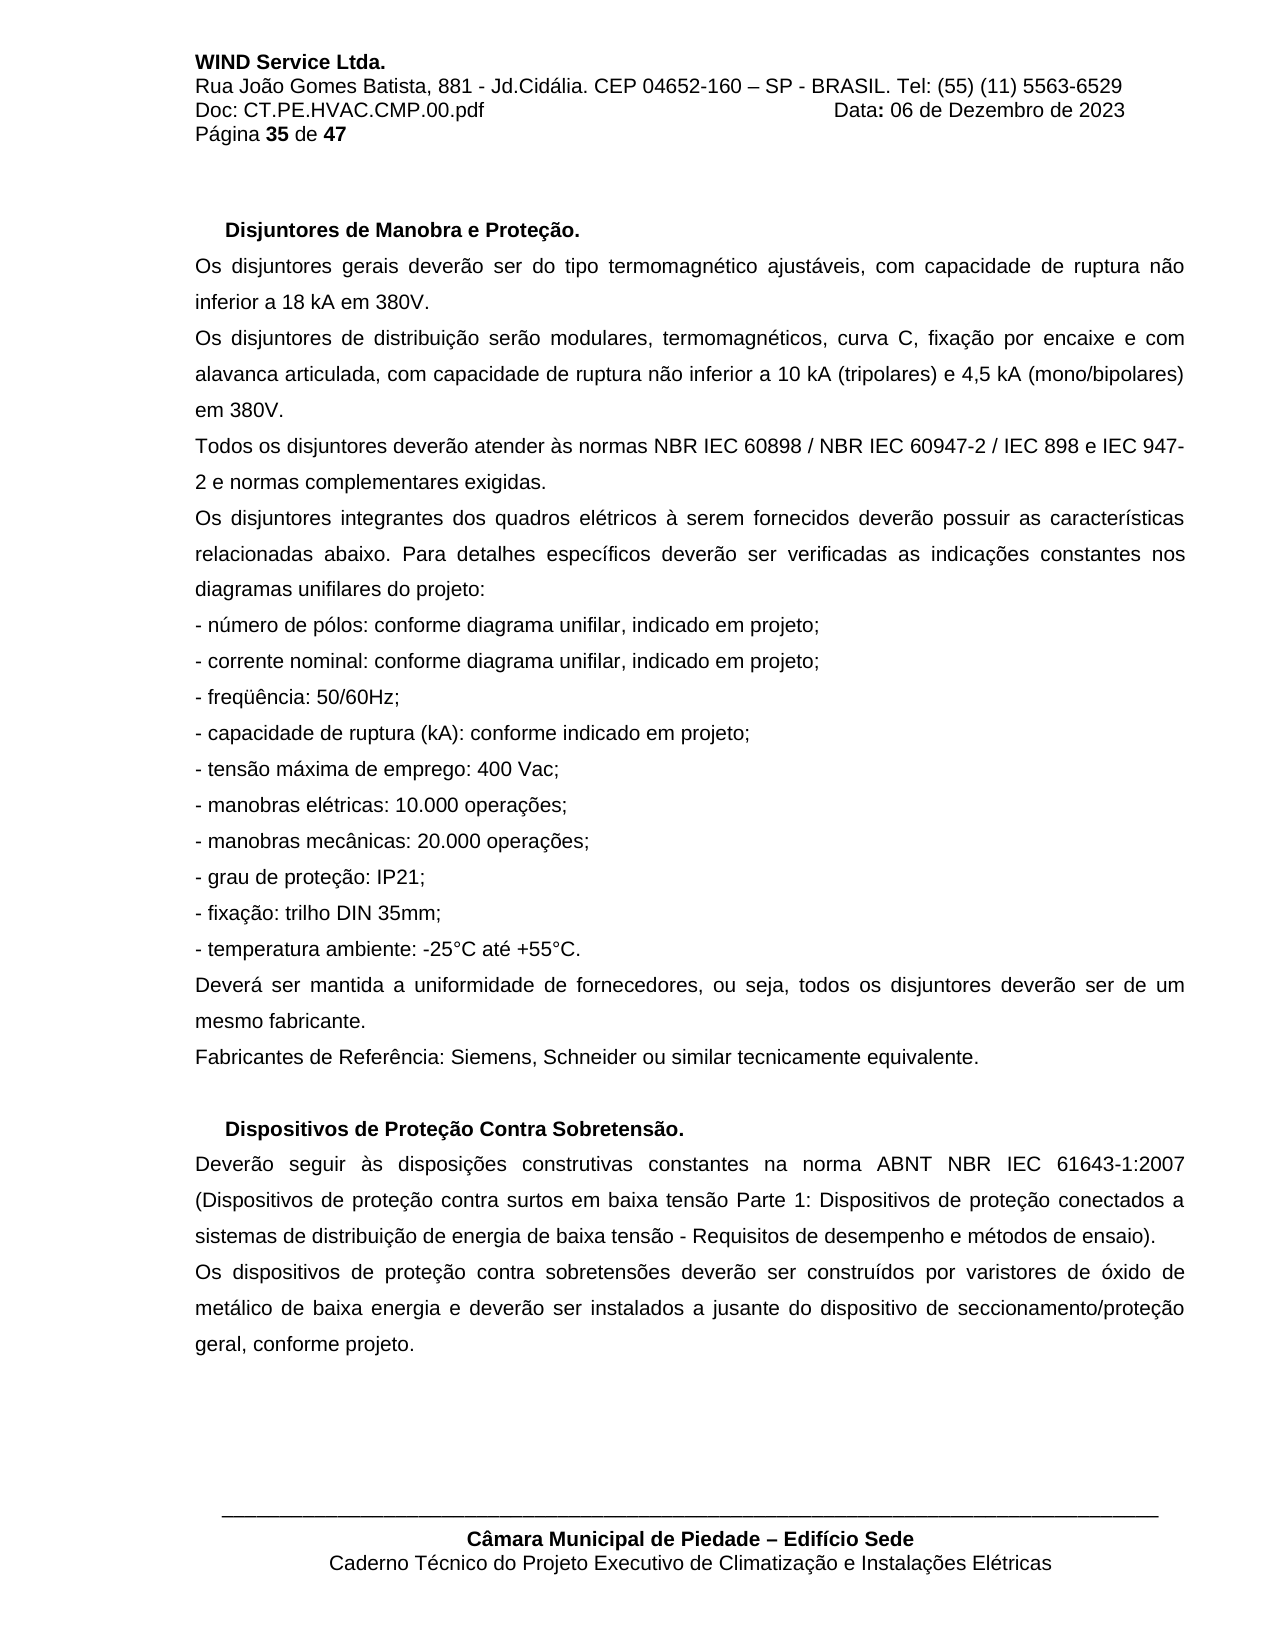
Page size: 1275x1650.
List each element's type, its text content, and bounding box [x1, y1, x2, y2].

text Todos os disjuntores deverão atender às normas NBR IEC 60898 / NBR IEC 60947-2 / IEC 898 e IEC 947-2 e normas complementares exigidas. [195, 433, 1186, 493]
text - grau de proteção: IP21; [195, 865, 1186, 889]
subtitle Disjuntores de Manobra e Proteção. [195, 218, 1186, 242]
text Deverão seguir às disposições construtivas constantes na norma ABNT NBR IEC 61643-1:2007 (Dispositivos de proteção contra surtos em baixa tensão Parte 1: Dispositivos de proteção conectados a sistemas de distribuição de energia de baixa tensão - Requisitos de desempenho e métodos de ensaio). [195, 1152, 1186, 1248]
text Os disjuntores integrantes dos quadros elétricos à serem fornecidos deverão possuir as características relacionadas abaixo. Para detalhes específicos deverão ser verificadas as indicações constantes nos diagramas unifilares do projeto: [195, 505, 1186, 601]
subtitle Dispositivos de Proteção Contra Sobretensão. [195, 1116, 1186, 1140]
text Deverá ser mantida a uniformidade de fornecedores, ou seja, todos os disjuntores deverão ser de um mesmo fabricante. [195, 973, 1186, 1032]
text - número de pólos: conforme diagrama unifilar, indicado em projeto; [195, 613, 1186, 637]
text - freqüência: 50/60Hz; [195, 685, 1186, 709]
text Os disjuntores de distribuição serão modulares, termomagnéticos, curva C, fixação por encaixe e com alavanca articulada, com capacidade de ruptura não inferior a 10 kA (tripolares) e 4,5 kA (mono/bipolares) em 380V. [195, 326, 1186, 422]
text Os disjuntores gerais deverão ser do tipo termomagnético ajustáveis, com capacidade de ruptura não inferior a 18 kA em 380V. [195, 254, 1186, 314]
text Fabricantes de Referência: Siemens, Schneider ou similar tecnicamente equivalente. [195, 1044, 1186, 1068]
text - corrente nominal: conforme diagrama unifilar, indicado em projeto; [195, 649, 1186, 673]
text Os dispositivos de proteção contra sobretensões deverão ser construídos por varistores de óxido de metálico de baixa energia e deverão ser instalados a jusante do dispositivo de seccionamento/proteção geral, conforme projeto. [195, 1260, 1186, 1356]
text - fixação: trilho DIN 35mm; [195, 901, 1186, 925]
text - tensão máxima de emprego: 400 Vac; [195, 757, 1186, 781]
text - manobras mecânicas: 20.000 operações; [195, 829, 1186, 853]
text - capacidade de ruptura (kA): conforme indicado em projeto; [195, 721, 1186, 745]
text - temperatura ambiente: -25°C até +55°C. [195, 937, 1186, 961]
text - manobras elétricas: 10.000 operações; [195, 793, 1186, 817]
